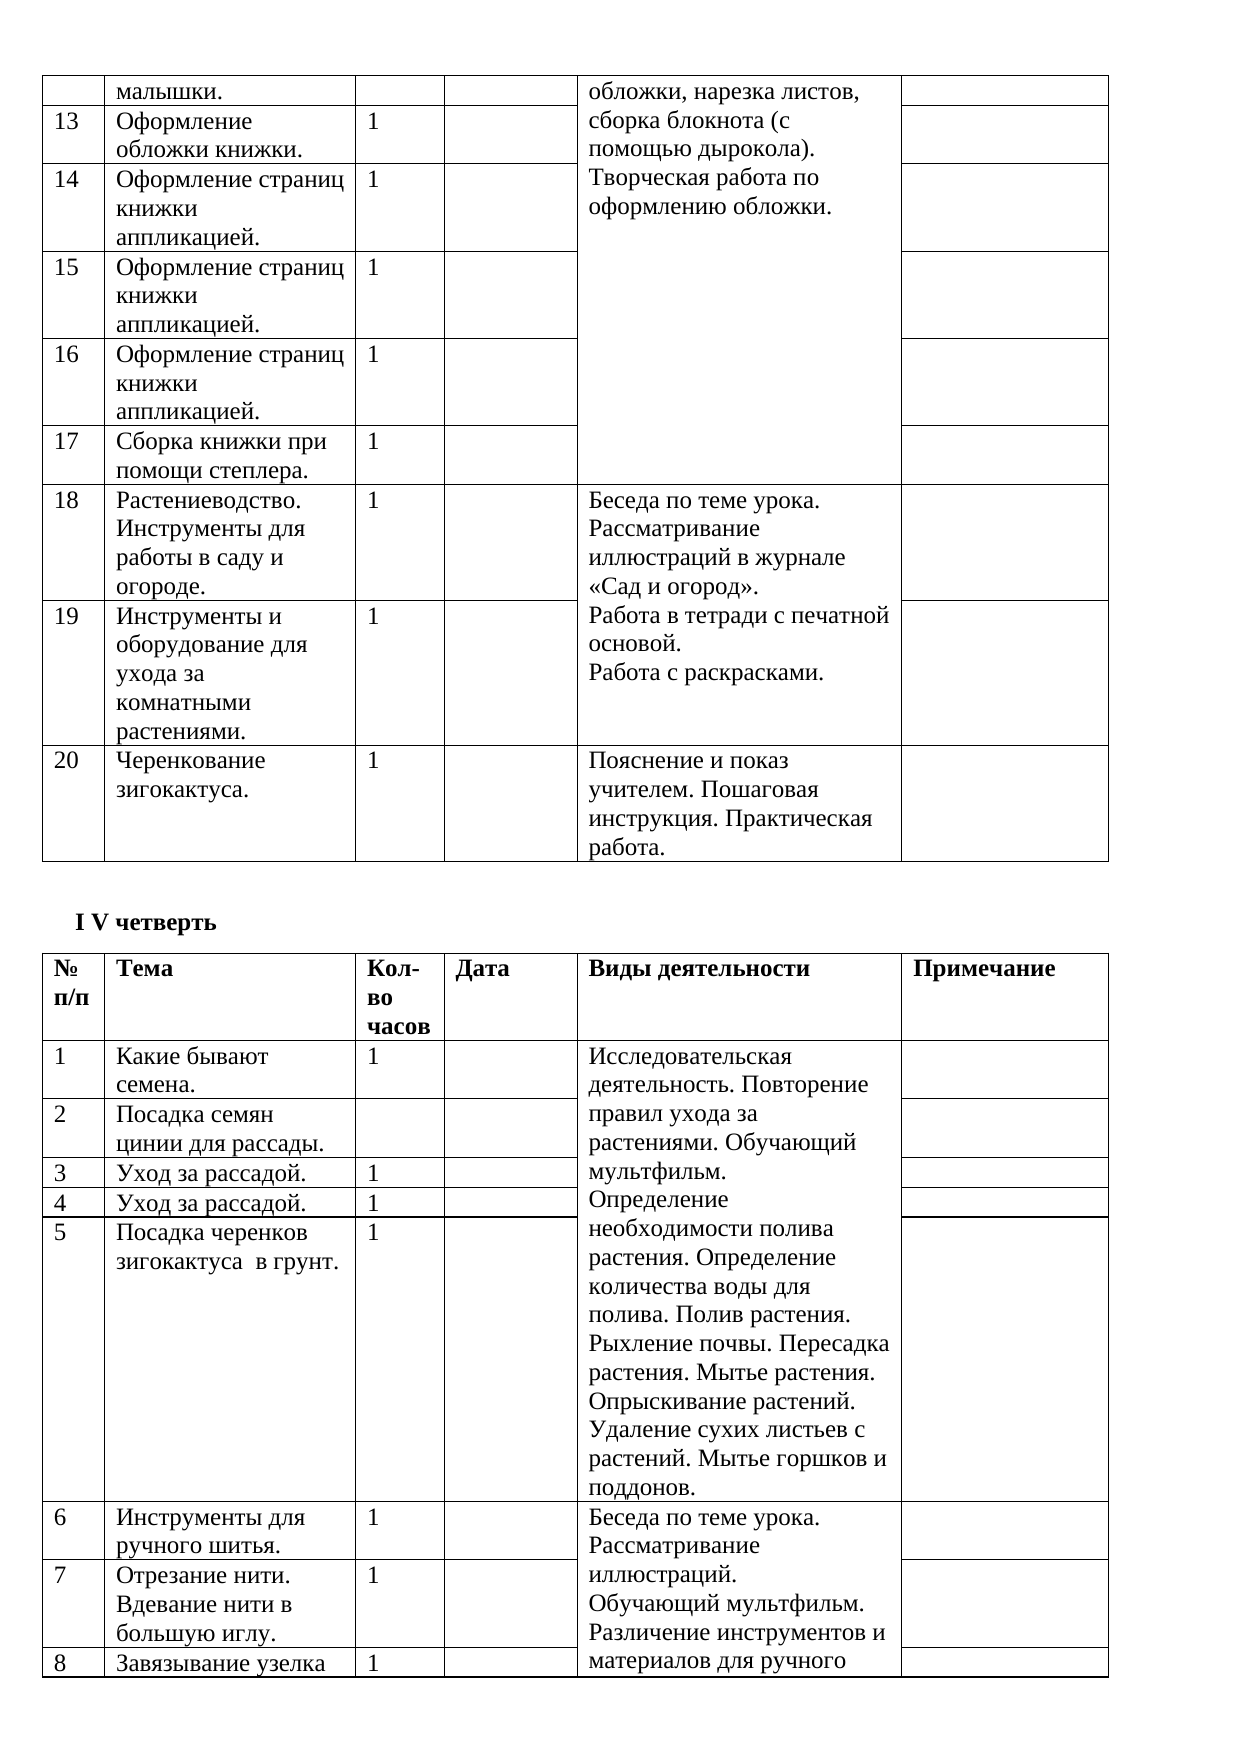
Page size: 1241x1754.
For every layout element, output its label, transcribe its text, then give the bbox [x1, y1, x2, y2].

table_cell Оформление обложки книжки. [105, 106, 355, 163]
table_cell Сборка книжки при помощи степлера. [105, 426, 355, 484]
text I V четверть [75, 907, 1165, 936]
table_cell [445, 252, 577, 338]
table_cell 17 [43, 426, 104, 484]
table_header Примечание [902, 954, 1108, 1040]
table_cell 1 [356, 1648, 444, 1676]
table_cell Оформление страниц книжки аппликацией. [105, 339, 355, 425]
table_cell [445, 601, 577, 744]
table_cell [902, 1158, 1108, 1187]
table_cell 1 [356, 485, 444, 600]
table_cell [902, 339, 1108, 425]
table_cell 1 [356, 426, 444, 484]
table_cell 20 [43, 746, 104, 861]
table_cell [445, 426, 577, 484]
table_cell [902, 164, 1108, 251]
table_cell [445, 1502, 577, 1559]
table_cell 1 [356, 1041, 444, 1098]
table_cell 1 [356, 252, 444, 338]
table_cell 1 [356, 1502, 444, 1559]
table_cell 18 [43, 485, 104, 600]
table_header Кол-во часов [356, 954, 444, 1040]
table_cell [445, 1560, 577, 1647]
table_cell 13 [43, 106, 104, 163]
table_cell 1 [356, 601, 444, 744]
table_cell Оформление страниц книжки аппликацией. [105, 252, 355, 338]
table_cell Инструменты для ручного шитья. [105, 1502, 355, 1559]
table_cell 1 [356, 164, 444, 251]
table_cell [445, 164, 577, 251]
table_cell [105, 1648, 355, 1676]
table_cell Уход за рассадой. [105, 1158, 355, 1187]
table_cell 6 [43, 1502, 104, 1559]
table_cell [445, 1158, 577, 1187]
table_cell 8 [43, 1648, 104, 1676]
table_cell 1 [356, 76, 444, 105]
table_cell 2 [43, 1099, 104, 1157]
table_cell Пояснение и показ учителем. Пошаговая инструкция. Практическая работа. [578, 746, 901, 861]
table_cell [445, 1648, 577, 1676]
table_header Виды деятельности [578, 954, 901, 1040]
table_cell [356, 1099, 444, 1157]
table_cell [902, 1502, 1108, 1559]
table_cell 3 [43, 1158, 104, 1187]
table_cell [902, 1099, 1108, 1157]
table_cell Исследовательская деятельность. Повторение правил ухода за растениями. Обучающий мультфильм. Определение необходимости полива растения. Определение количества воды для полива. Полив растения. Рыхление почвы. Пересадка растения. Мытье растения. Опрыскивание растений. Удаление сухих листьев с растений. Мытье горшков и поддонов. [578, 1041, 901, 1501]
table_cell 19 [43, 601, 104, 744]
table_cell 1 [356, 339, 444, 425]
table_cell [902, 1188, 1108, 1216]
table_cell 14 [43, 164, 104, 251]
table_cell [902, 1041, 1108, 1098]
table_cell [445, 1218, 577, 1501]
table_cell [445, 339, 577, 425]
table_cell [445, 485, 577, 600]
table_cell [445, 1188, 577, 1216]
table_cell 12 [43, 76, 104, 105]
table_cell [902, 106, 1108, 163]
table_cell 1 [356, 1188, 444, 1216]
table_cell [902, 485, 1108, 600]
table_cell Черенкование зигокактуса. [105, 746, 355, 861]
table_cell 1 [356, 106, 444, 163]
table_cell Какие бывают семена. [105, 1041, 355, 1098]
table_cell Инструменты и оборудование для ухода за комнатными растениями. [105, 601, 355, 744]
table_cell [445, 76, 577, 105]
table_cell Оформление страниц книжки аппликацией. [105, 164, 355, 251]
table_cell 1 [356, 1218, 444, 1501]
table_cell Посадка семян цинии для рассады. [105, 1099, 355, 1157]
table_cell [902, 426, 1108, 484]
table_cell [445, 1041, 577, 1098]
table_cell [445, 746, 577, 861]
table_cell [902, 601, 1108, 744]
table_cell [902, 252, 1108, 338]
table_cell 1 [43, 1041, 104, 1098]
table_cell Отрезание нити. Вдевание нити в большую иглу. [105, 1560, 355, 1647]
table_cell 5 [43, 1218, 104, 1501]
table_cell 1 [356, 746, 444, 861]
table_cell 1 [356, 1158, 444, 1187]
table_cell 7 [43, 1560, 104, 1647]
table_cell 15 [43, 252, 104, 338]
table_cell Уход за рассадой. [105, 1188, 355, 1216]
table_cell Беседа по теме урока. Рассматривание иллюстраций. Обучающий мультфильм. Различение инструментов и материалов для ручного шитья. Подготовка рабочего места. Показ и объяснение учителя. Практическая работа. [578, 1502, 901, 1676]
table_cell Беседа по теме урока. Рассматривание иллюстраций в журнале «Сад и огород». Работа в тетради с печатной основой. Работа с раскрасками. [578, 485, 901, 744]
table_header Дата [445, 954, 577, 1040]
table_cell [902, 76, 1108, 105]
table_cell 16 [43, 339, 104, 425]
table_cell [902, 1648, 1108, 1676]
table_header № п/п [43, 954, 104, 1040]
table_cell [902, 746, 1108, 861]
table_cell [105, 76, 355, 105]
table_cell [445, 1099, 577, 1157]
table_cell Растениеводство. Инструменты для работы в саду и огороде. [105, 485, 355, 600]
table_cell [902, 1560, 1108, 1647]
table_cell [902, 1218, 1108, 1501]
table_header Тема [105, 954, 355, 1040]
table_cell Посадка черенков зигокактуса в грунт. [105, 1218, 355, 1501]
table_cell 1 [356, 1560, 444, 1647]
table_cell [445, 106, 577, 163]
table_cell 4 [43, 1188, 104, 1216]
